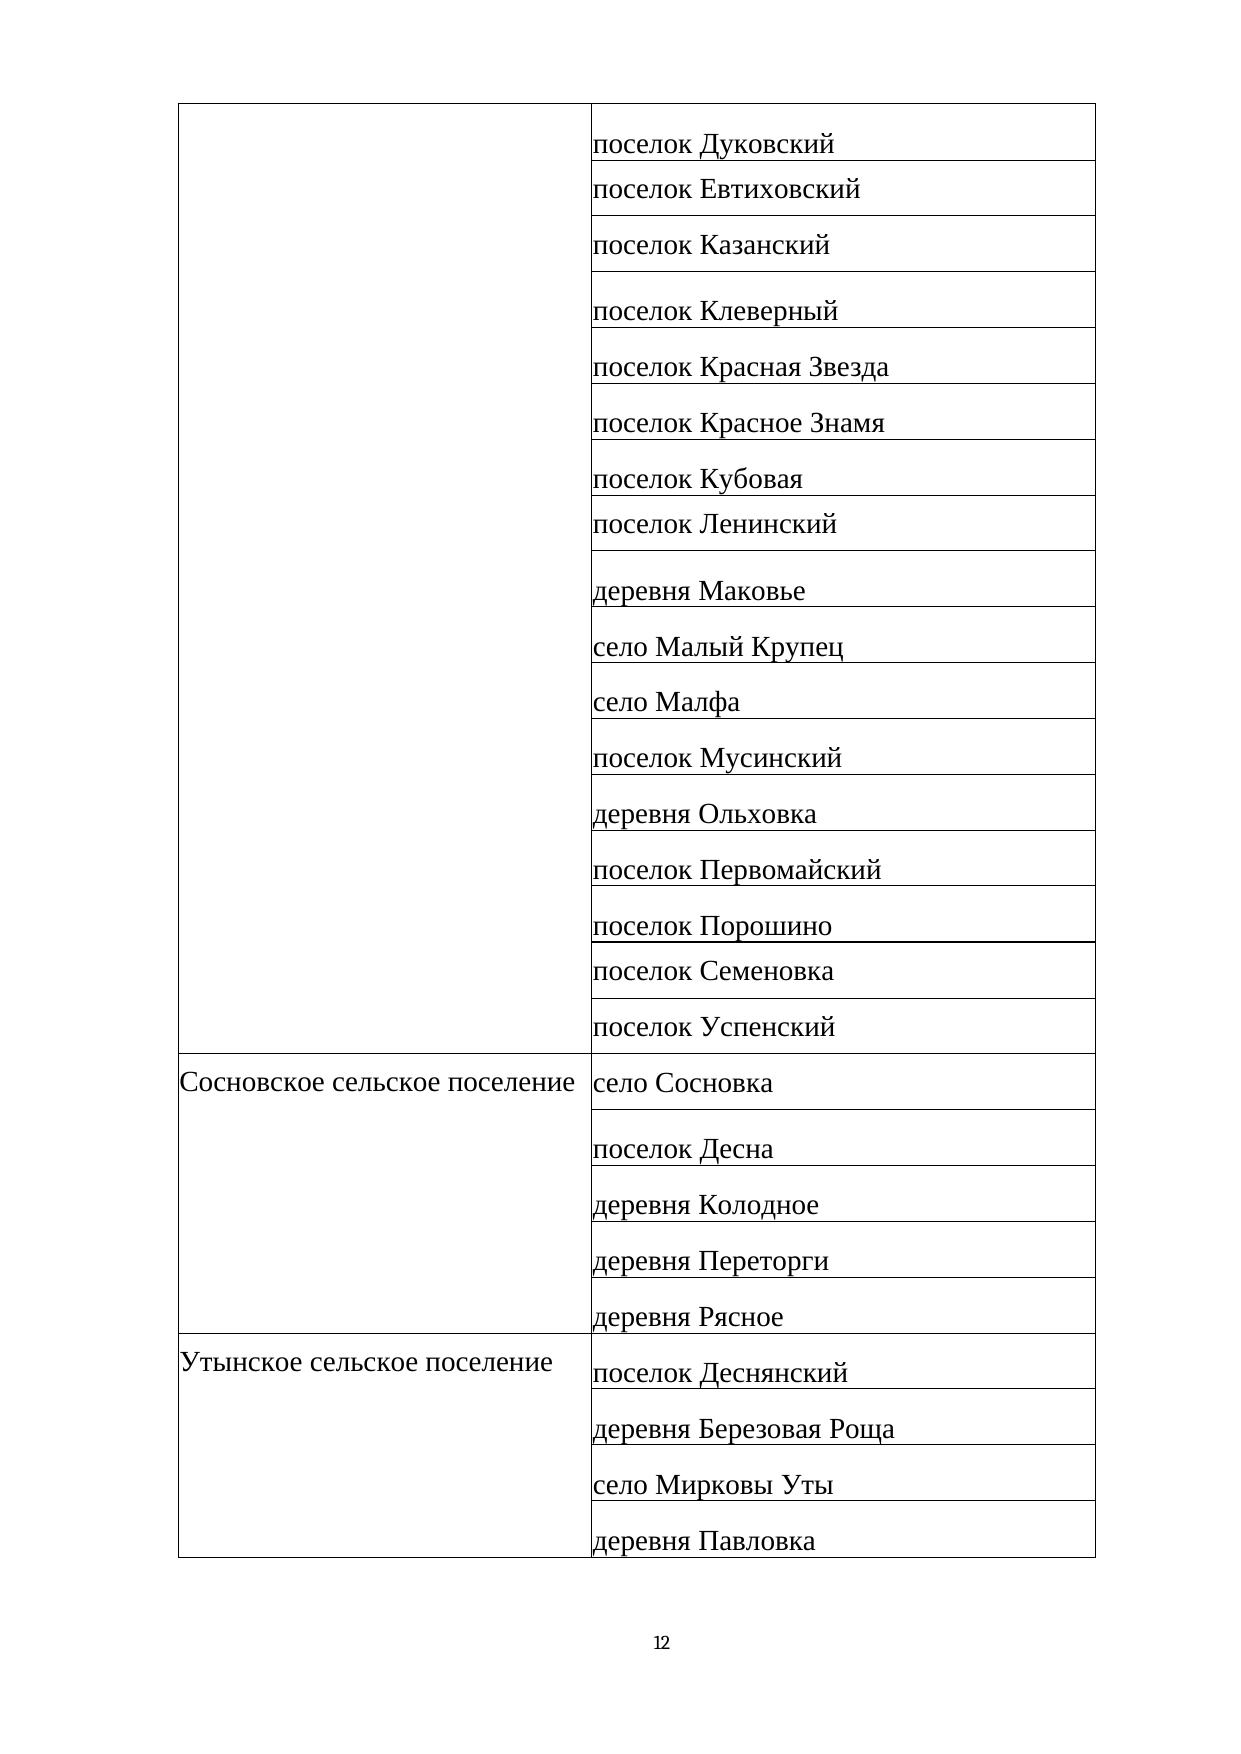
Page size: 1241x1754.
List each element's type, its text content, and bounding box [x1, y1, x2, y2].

table_cell поселок Успенский [592, 999, 1095, 1053]
table_cell деревня Павловка [592, 1501, 1095, 1557]
table_cell деревня Рясное [592, 1278, 1095, 1333]
table_cell деревня Переторги [592, 1222, 1095, 1277]
table_cell поселок Кубовая [592, 440, 1095, 495]
table_cell поселок Семеновка [592, 943, 1095, 997]
table_cell поселок Первомайский [592, 831, 1095, 885]
table_cell поселок Клеверный [592, 272, 1095, 327]
table_cell деревня Березовая Роща [592, 1389, 1095, 1444]
table_cell поселок Деснянский [592, 1334, 1095, 1388]
table_cell поселок Десна [592, 1110, 1095, 1165]
table_cell село Мирковы Уты [592, 1445, 1095, 1500]
table_cell поселок Красное Знамя [592, 384, 1095, 439]
table_cell деревня Ольховка [592, 775, 1095, 830]
table_cell поселок Красная Звезда [592, 328, 1095, 383]
table_header поселок Дуковский [592, 104, 1095, 159]
table_cell поселок Мусинский [592, 719, 1095, 774]
table_cell поселок Евтиховский [592, 161, 1095, 215]
table_cell село Малфа [592, 663, 1095, 718]
table_cell деревня Маковье [592, 551, 1095, 606]
table_cell Утынское сельское поселение [179, 1334, 591, 1557]
table_cell село Малый Крупец [592, 607, 1095, 662]
table_header [179, 104, 591, 1053]
table_cell поселок Казанский [592, 216, 1095, 271]
table_cell поселок Порошино [592, 886, 1095, 941]
table_cell село Сосновка [592, 1054, 1095, 1109]
table_cell Сосновское сельское поселение [179, 1054, 591, 1333]
table_cell поселок Ленинский [592, 496, 1095, 550]
table_cell деревня Колодное [592, 1166, 1095, 1221]
